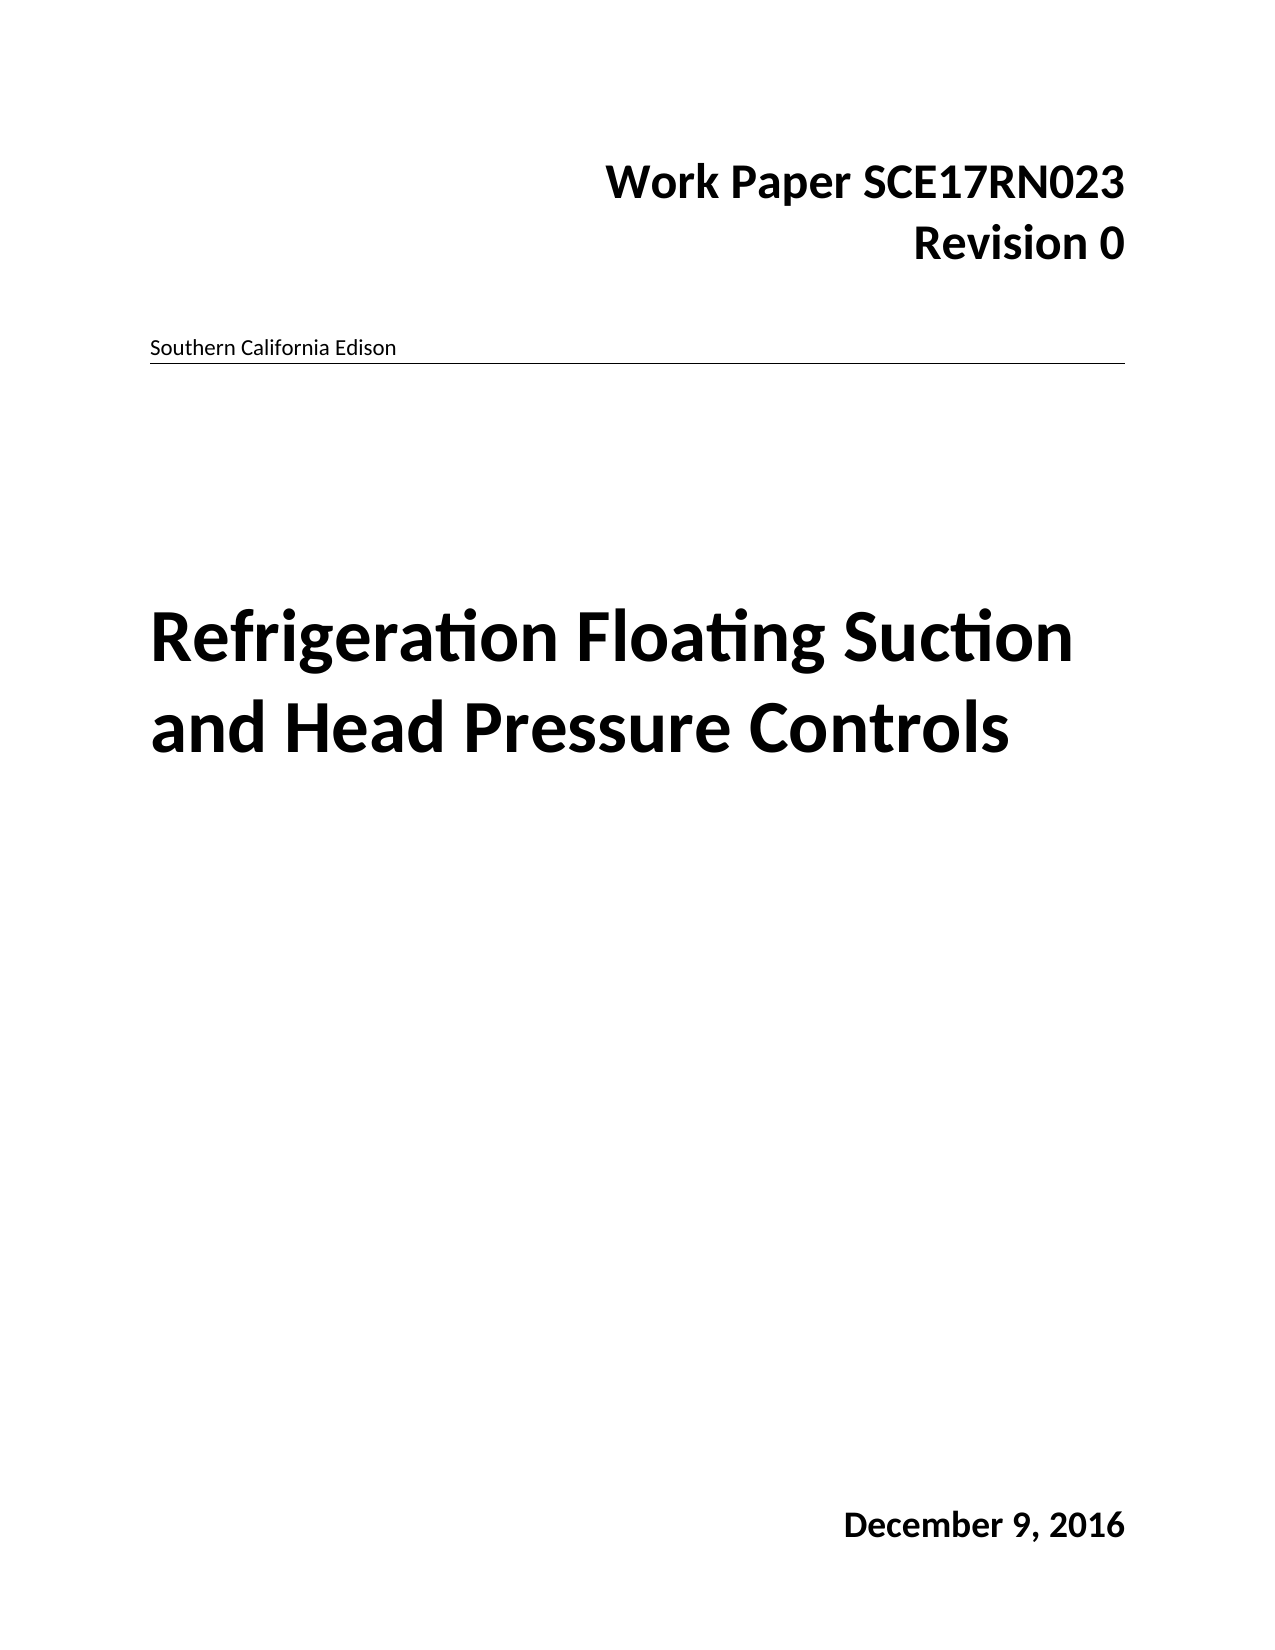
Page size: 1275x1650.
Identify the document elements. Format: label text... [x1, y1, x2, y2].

text Refrigeration Floating Suction and Head Pressure Controls [150, 588, 1125, 772]
text Work Paper [150, 150, 1125, 211]
